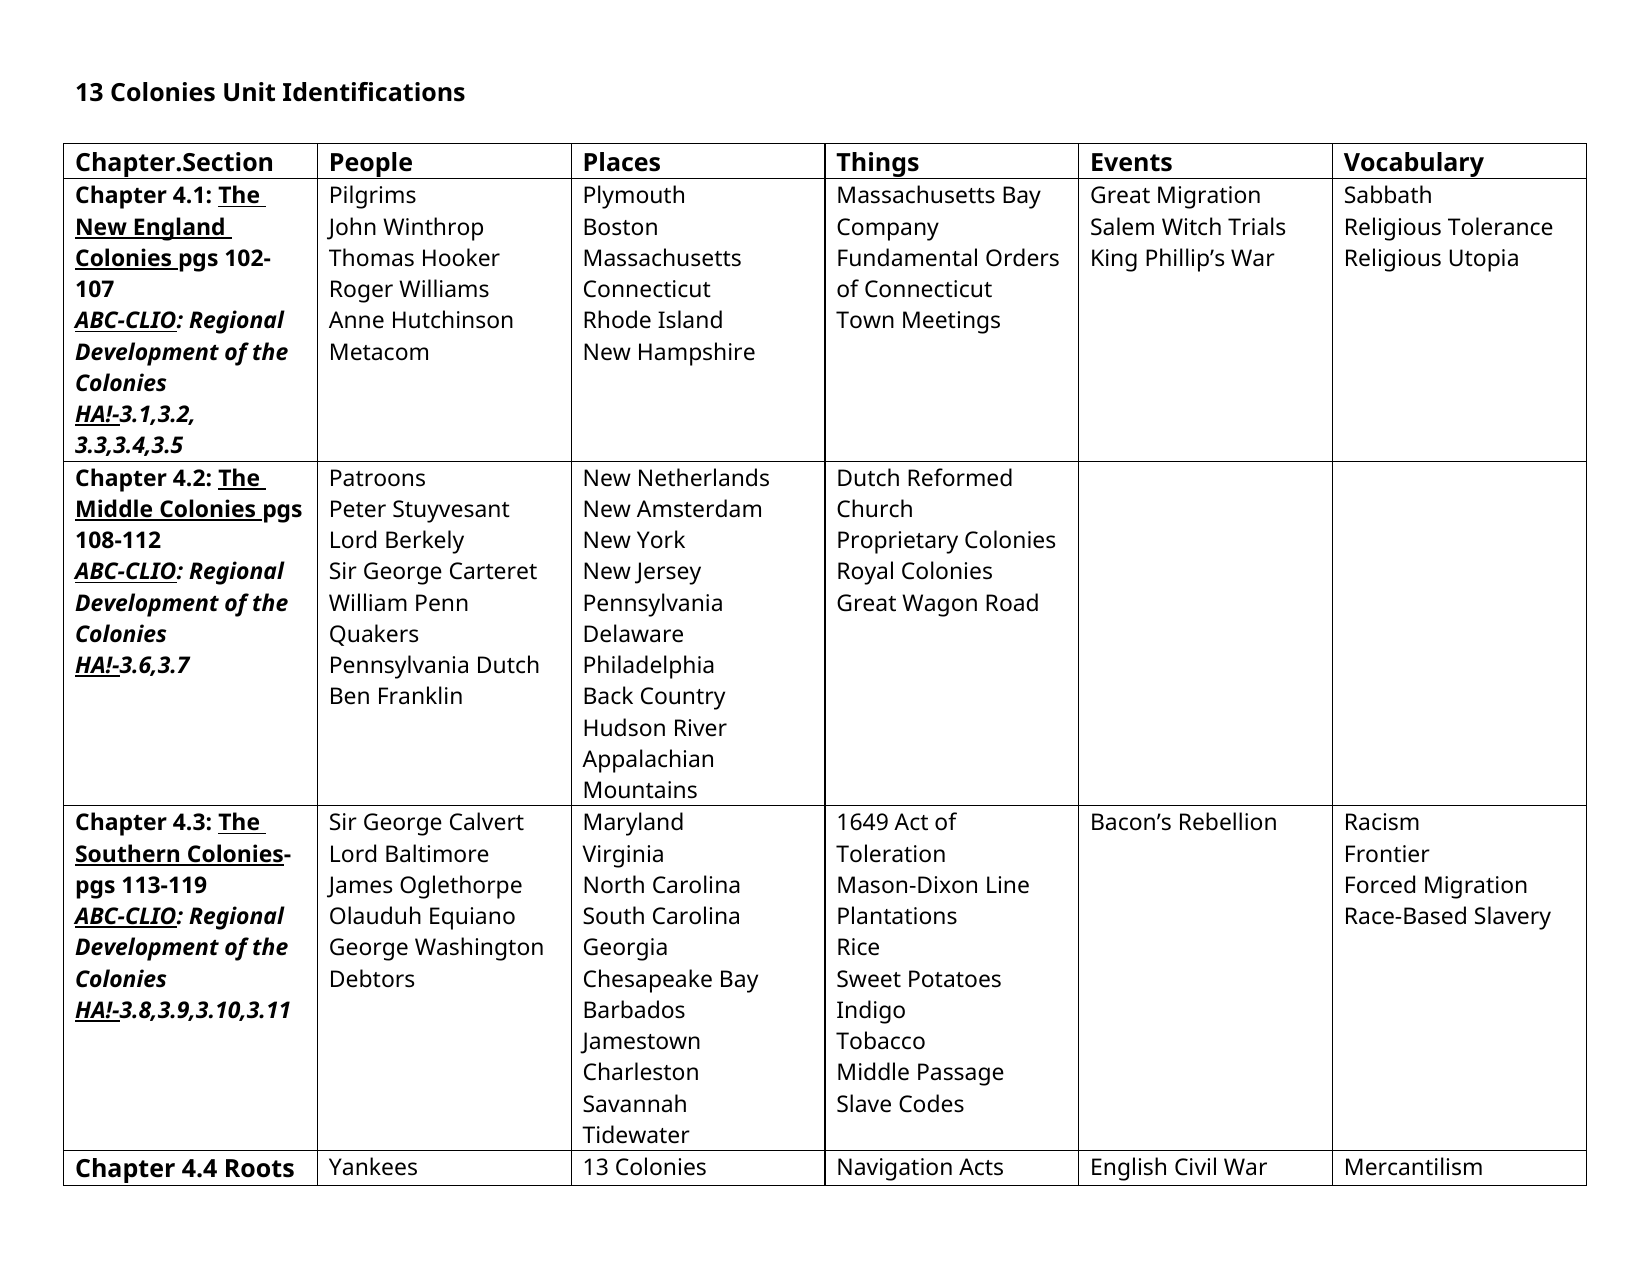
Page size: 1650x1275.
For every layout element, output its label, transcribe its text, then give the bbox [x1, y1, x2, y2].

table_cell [826, 1151, 1078, 1185]
table_cell Chapter 4.1: The New England Colonies pgs 102-107 ABC-CLIO: Regional Development of the Colonies HA!-3.1,3.2, 3.3,3.4,3.5 [64, 179, 317, 461]
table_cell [1079, 1151, 1332, 1185]
table_cell Chapter 4.3: The pgs 113-119 ABC-CLIO: Regional Development of the Colonies HA!-3.8,3.9,3.10,3.11 [64, 806, 317, 1150]
table_header Chapter.Section [64, 144, 317, 178]
table_cell Massachusetts Bay Company Fundamental Orders of Connecticut Town Meetings [826, 179, 1078, 461]
table_cell Dutch Reformed Church Proprietary Colonies Royal Colonies Great Wagon Road [826, 462, 1078, 805]
table_header Vocabulary [1333, 144, 1586, 178]
table_cell Racism Frontier Forced Migration Race-Based Slavery [1333, 806, 1586, 1150]
table_cell 1649 Act of Toleration Mason-Dixon Line Plantations Rice Sweet Potatoes Indigo Tobacco Middle Passage Slave Codes [826, 806, 1078, 1150]
table_cell Patroons Peter Stuyvesant Lord Berkely Sir George Carteret William Penn Quakers Pennsylvania Dutch Ben Franklin [318, 462, 571, 805]
table_cell [1333, 462, 1586, 805]
text 13 Colonies Unit Identifications [75, 75, 1575, 109]
table_cell Bacon’s Rebellion [1079, 806, 1332, 1150]
table_header Things [826, 144, 1078, 178]
table_header Events [1079, 144, 1332, 178]
table_cell Great Migration Salem Witch Trials King Phillip’s War [1079, 179, 1332, 461]
table_cell Chapter 4.2: The Middle Colonies pgs 108-112 ABC-CLIO: Regional Development of the Colonies HA!-3.6,3.7 [64, 462, 317, 805]
table_cell New Netherlands New Amsterdam New York New Jersey Pennsylvania Delaware Philadelphia Back Country Hudson River Appalachian Mountains [572, 462, 824, 805]
table_cell Maryland Virginia North Carolina South Carolina Georgia Chesapeake Bay Barbados Jamestown Charleston Savannah Tidewater [572, 806, 824, 1150]
table_cell Sir George Calvert Lord Baltimore James Oglethorpe Olauduh Equiano George Washington Debtors [318, 806, 571, 1150]
table_header People [318, 144, 571, 178]
table_cell Sabbath Religious Tolerance Religious Utopia [1333, 179, 1586, 461]
table_cell [1079, 462, 1332, 805]
table_cell Plymouth Boston Massachusetts Connecticut Rhode Island New Hampshire [572, 179, 824, 461]
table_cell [572, 1151, 824, 1185]
table_cell Pilgrims John Winthrop Thomas Hooker Roger Williams Anne Hutchinson Metacom [318, 179, 571, 461]
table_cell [318, 1151, 571, 1185]
table_header Places [572, 144, 824, 178]
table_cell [64, 1151, 317, 1185]
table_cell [1333, 1151, 1586, 1185]
